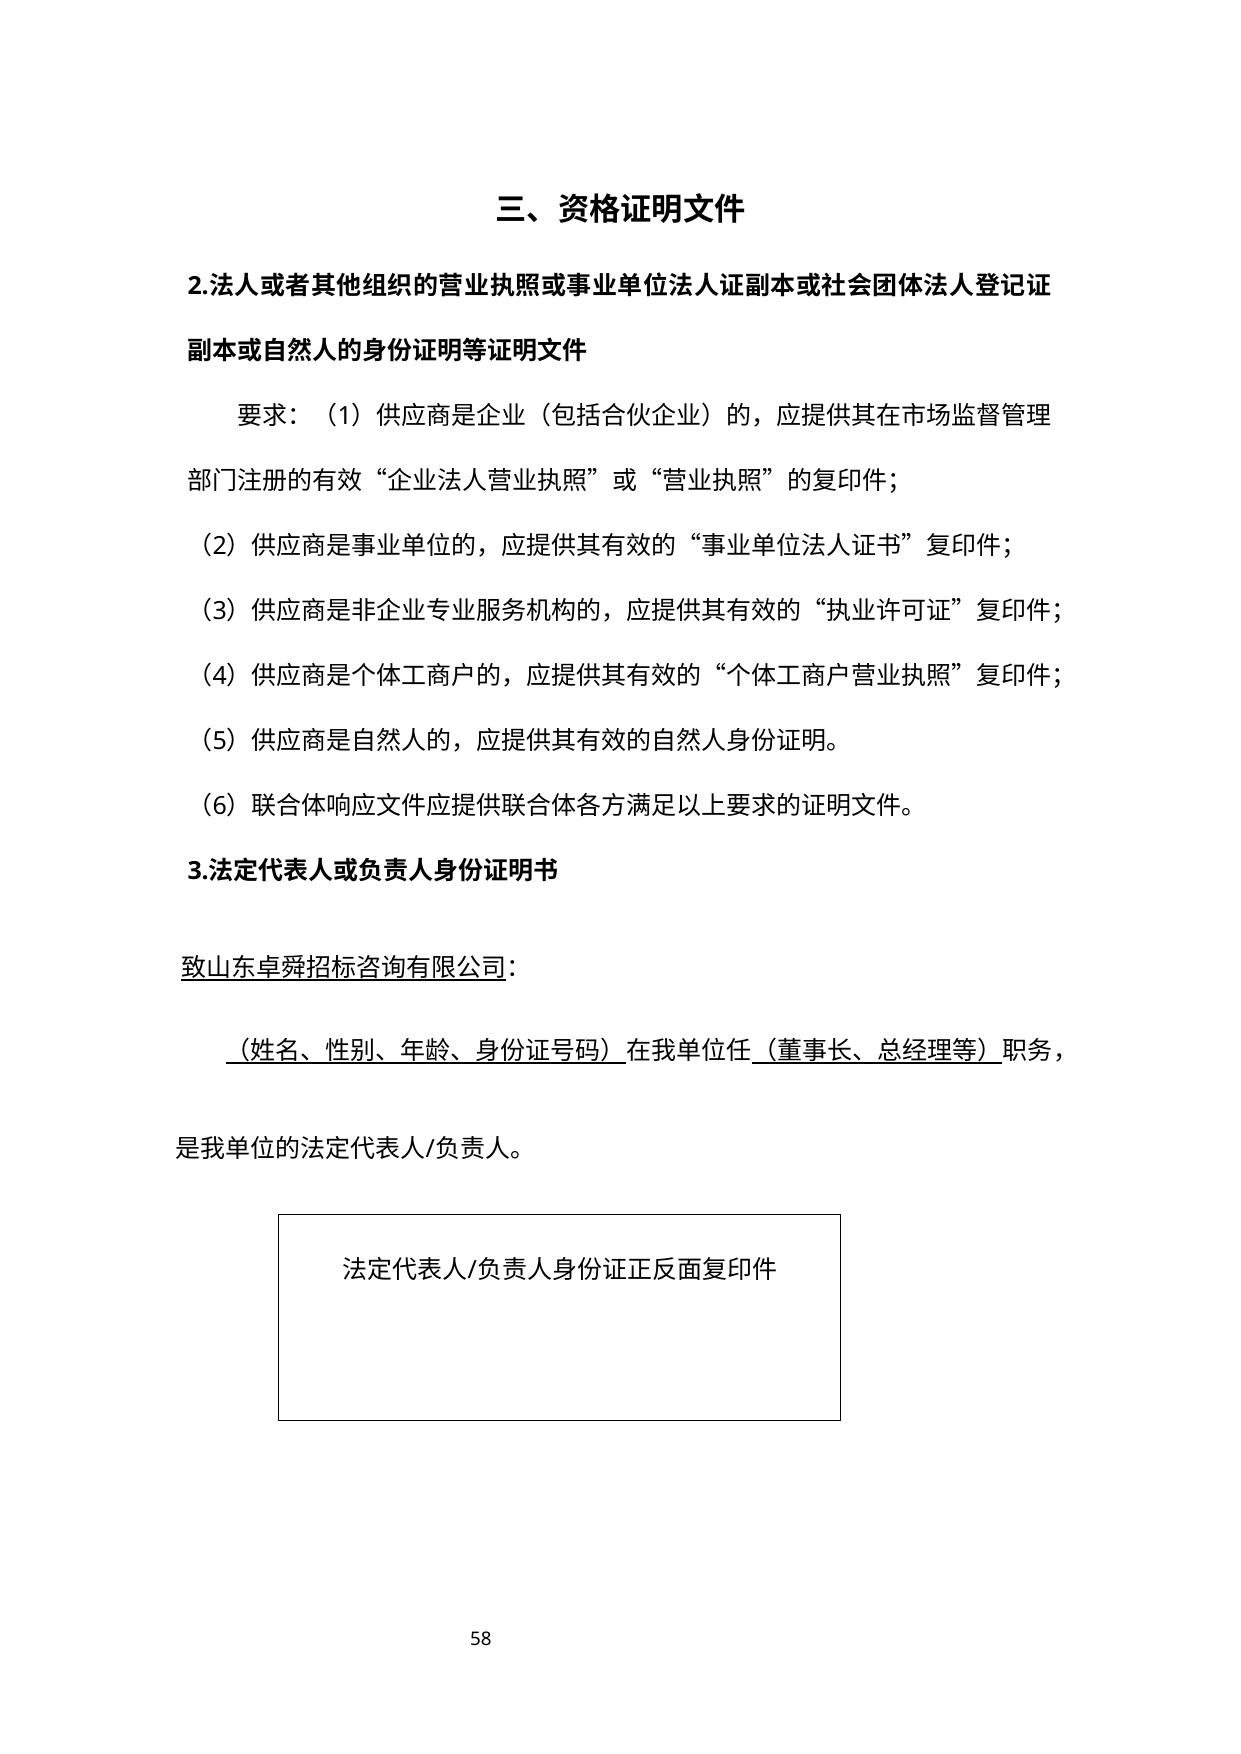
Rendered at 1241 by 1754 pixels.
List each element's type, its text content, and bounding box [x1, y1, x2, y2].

text （2）供应商是事业单位的，应提供其有效的“事业单位法人证书”复印件； [187, 511, 1053, 576]
text （5）供应商是自然人的，应提供其有效的自然人身份证明。 [187, 706, 1053, 771]
text 要求：（1）供应商是企业（包括合伙企业）的，应提供其在市场监督管理部门注册的有效“企业法人营业执照”或“营业执照”的复印件； [187, 381, 1053, 511]
text 3.法定代表人或负责人身份证明书 [187, 836, 1053, 901]
text （3）供应商是非企业专业服务机构的，应提供其有效的“执业许可证”复印件； [187, 576, 1053, 641]
text （姓名、性别、年龄、身份证号码）在我单位任（董事长、总经理等）职务，是我单位的法定代表人/负责人。 [175, 1016, 1053, 1179]
text （6）联合体响应文件应提供联合体各方满足以上要求的证明文件。 [187, 771, 1053, 836]
text （4）供应商是个体工商户的，应提供其有效的“个体工商户营业执照”复印件； [187, 641, 1053, 706]
text 致山东卓舜招标咨询有限公司： [181, 933, 1053, 998]
subtitle 三、资格证明文件 [187, 174, 1053, 239]
text 2.法人或者其他组织的营业执照或事业单位法人证副本或社会团体法人登记证副本或自然人的身份证明等证明文件 [187, 251, 1053, 381]
